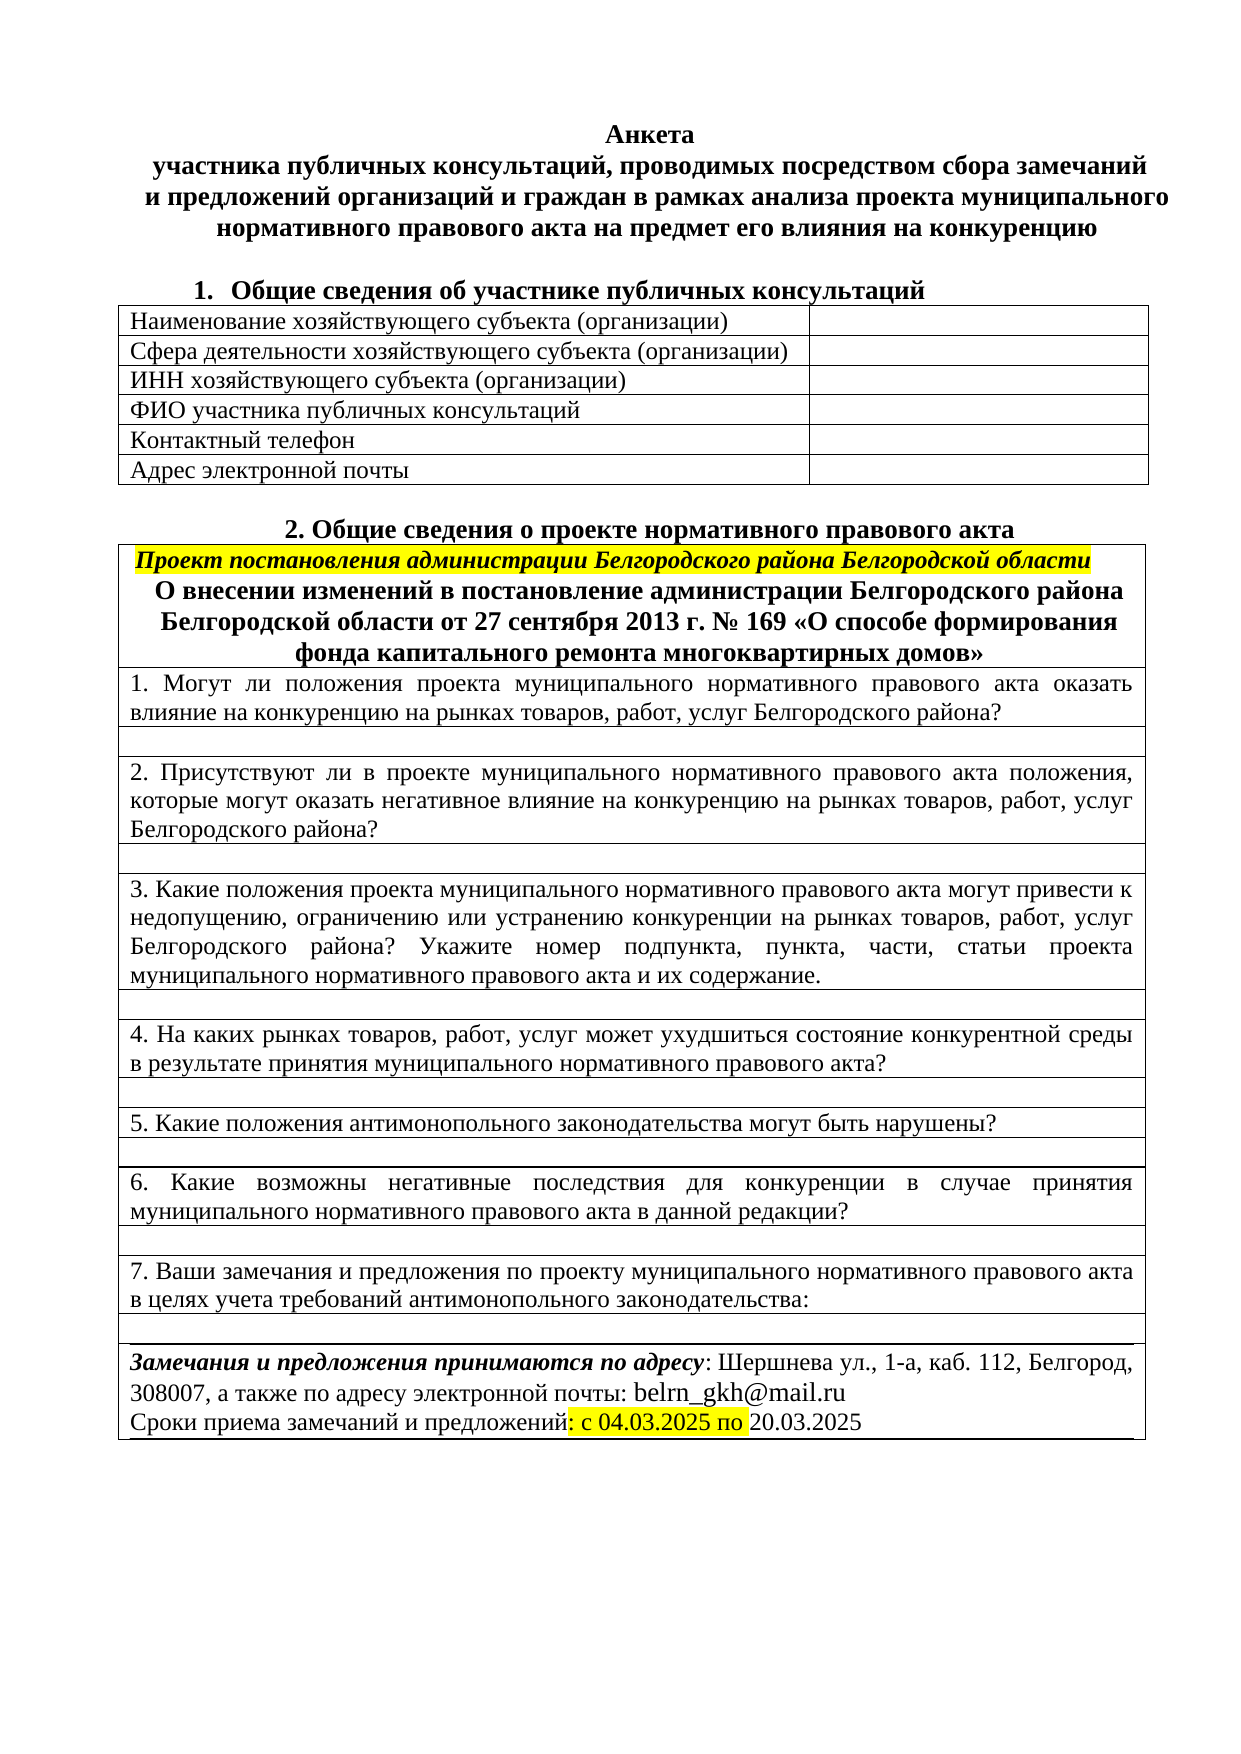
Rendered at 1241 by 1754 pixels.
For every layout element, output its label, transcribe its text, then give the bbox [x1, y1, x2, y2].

text участника публичных консультаций, проводимых посредством сбора замечаний и предложений организаций и граждан в рамках анализа проекта муниципального нормативного правового акта на предмет его влияния на конкуренцию [103, 149, 1196, 243]
table_cell [810, 366, 1148, 394]
table_cell Замечания и предложения принимаются по адресу: Шершнева ул., 1-а, каб. 112, Белгород, 308007, а также по адресу электронной почты: belrn_gkh@mail.ru Сроки приема замечаний и предложений: с 04.03.2025 по 20.03.2025 [119, 1344, 1145, 1439]
table_cell ФИО участника публичных консультаций [119, 395, 809, 424]
text Анкета [103, 118, 1196, 149]
table_cell Контактный телефон [119, 425, 809, 454]
table_cell 6. Какие возможны негативные последствия для конкуренции в случае принятия муниципального нормативного правового акта в данной редакции? [119, 1168, 1145, 1225]
table_cell 5. Какие положения антимонопольного законодательства могут быть нарушены? [119, 1108, 1145, 1137]
table_cell 7. Ваши замечания и предложения по проекту муниципального нормативного правового акта в целях учета требований антимонопольного законодательства: [119, 1256, 1145, 1313]
table_cell [119, 844, 1145, 873]
list Общие сведения об участнике публичных консультаций [193, 274, 1181, 305]
table_header Проект постановления администрации Белгородского района Белгородской области О внесении изменений в постановление администрации Белгородского района Белгородской области от 27 сентября 2013 г. № 169 «О способе формирования фонда капитального ремонта многоквартирных домов» [119, 545, 1145, 667]
table_cell 2. Присутствуют ли в проекте муниципального нормативного правового акта положения, которые могут оказать негативное влияние на конкуренцию на рынках товаров, работ, услуг Белгородского района? [119, 757, 1145, 843]
table_cell 4. На каких рынках товаров, работ, услуг может ухудшиться состояние конкурентной среды в результате принятия муниципального нормативного правового акта? [119, 1020, 1145, 1077]
table_cell [119, 727, 1145, 756]
table_cell [810, 336, 1148, 364]
table_header [810, 306, 1148, 335]
table_cell [119, 1138, 1145, 1166]
table_cell [119, 1078, 1145, 1107]
table_cell Адрес электронной почты [119, 455, 809, 484]
table_cell ИНН хозяйствующего субъекта (организации) [119, 366, 809, 394]
table_cell [119, 990, 1145, 1018]
table_cell 3. Какие положения проекта муниципального нормативного правового акта могут привести к недопущению, ограничению или устранению конкуренции на рынках товаров, работ, услуг Белгородского района? Укажите номер подпункта, пункта, части, статьи проекта муниципального нормативного правового акта и их содержание. [119, 874, 1145, 989]
table_cell [810, 395, 1148, 424]
table_cell [119, 1226, 1145, 1255]
table_cell Сфера деятельности хозяйствующего субъекта (организации) [119, 336, 809, 364]
text 2. Общие сведения о проекте нормативного правового акта [118, 513, 1181, 544]
table_cell [119, 1314, 1145, 1343]
table_cell [810, 455, 1148, 484]
table_cell [810, 425, 1148, 454]
table_header Наименование хозяйствующего субъекта (организации) [119, 306, 809, 335]
table_cell 1. Могут ли положения проекта муниципального нормативного правового акта оказать влияние на конкуренцию на рынках товаров, работ, услуг Белгородского района? [119, 668, 1145, 726]
